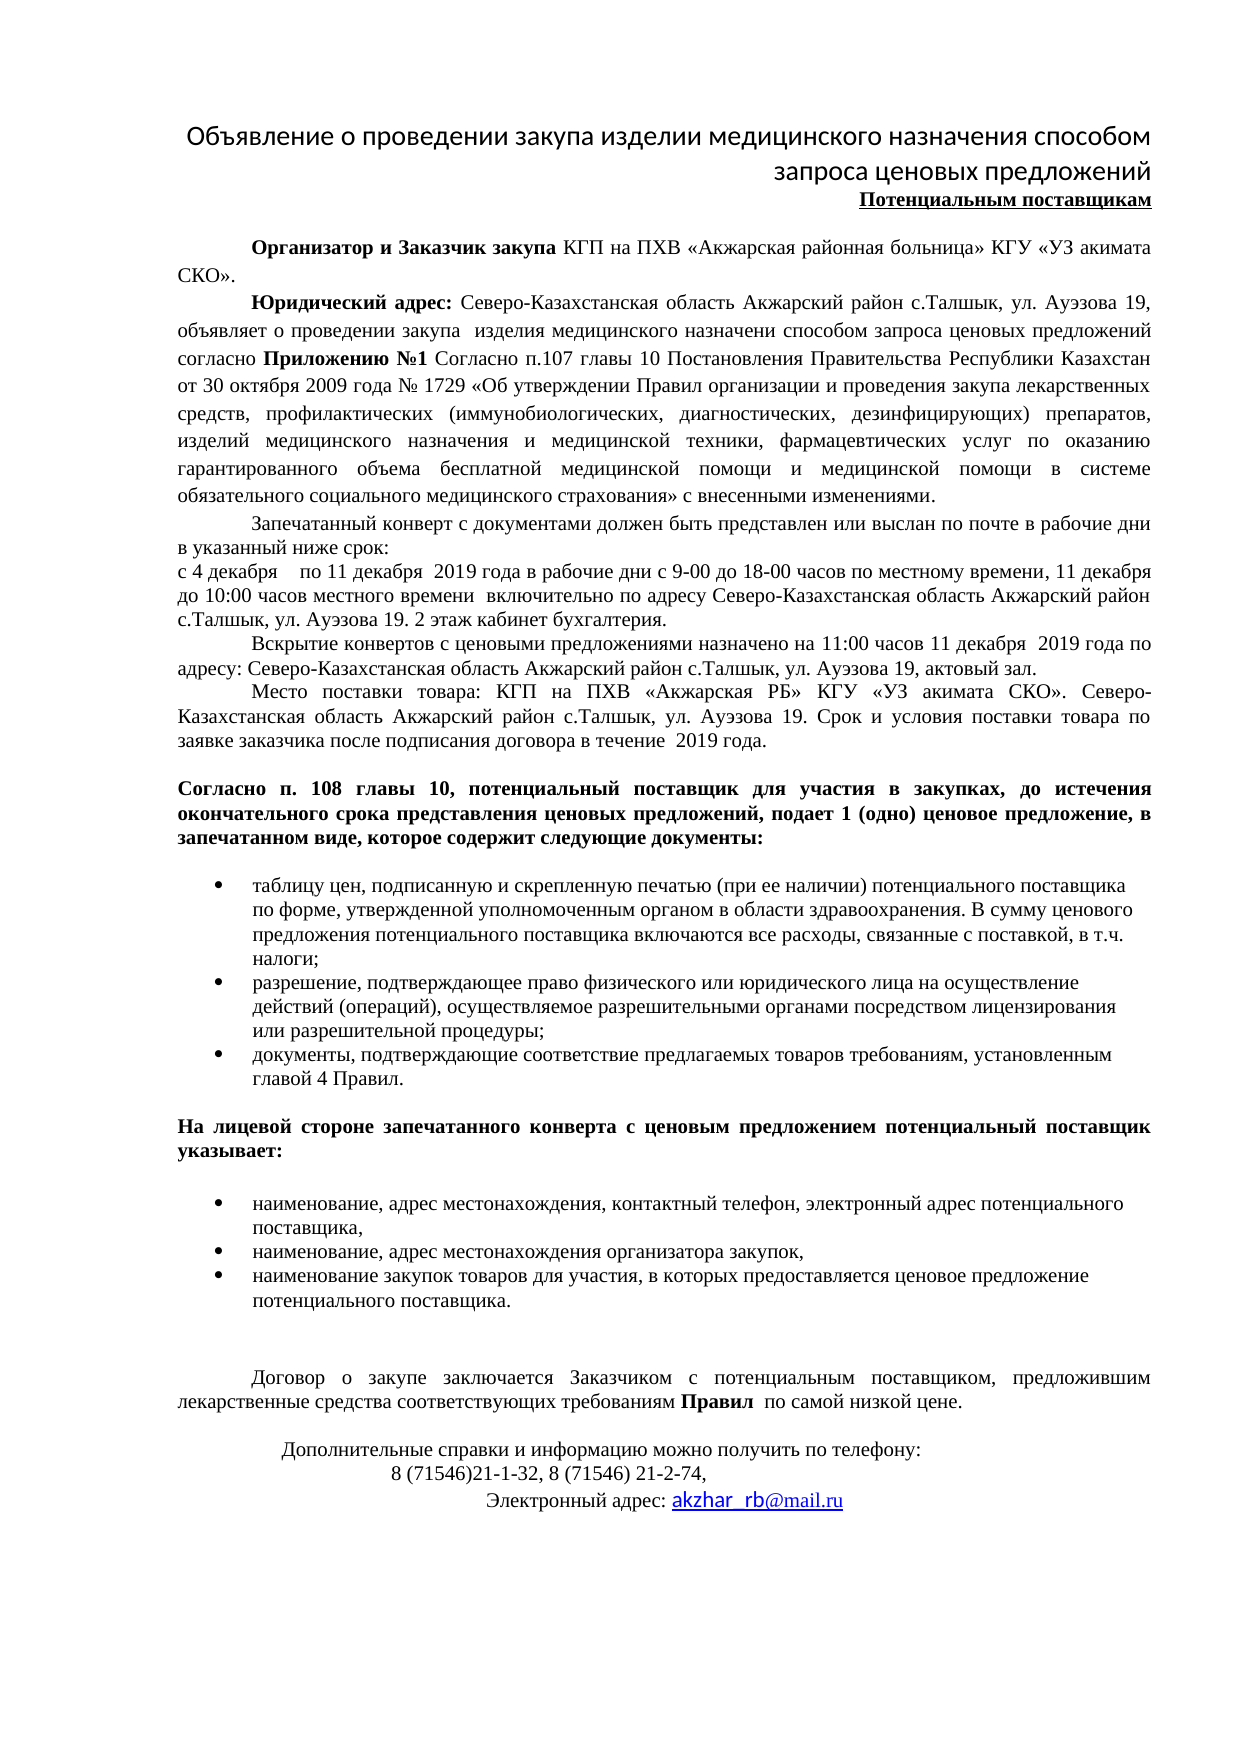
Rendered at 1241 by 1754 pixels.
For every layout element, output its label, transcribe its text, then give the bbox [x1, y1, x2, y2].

text Договор о закупе заключается Заказчиком с потенциальным поставщиком, предложившим лекарственные средства соответствующих требованиям Правил по самой низкой цене. [177, 1365, 1152, 1413]
text Организатор и Заказчик закупа КГП на ПХВ «Акжарская районная больница» КГУ «УЗ акимата СКО». [177, 235, 1152, 287]
text Вскрытие конвертов с ценовыми предложениями назначено на 11:00 часов 11 декабря 2019 года по адресу: Северо-Казахстанская область Акжарский район с.Талшык, ул. Ауэзова 19, актовый зал. [177, 631, 1152, 679]
list документы, подтверждающие соответствие предлагаемых товаров требованиям, установленным главой 4 Правил. [215, 1042, 1152, 1090]
text Дополнительные справки и информацию можно получить по телефону: [177, 1437, 1152, 1461]
text Объявление о проведении закупа изделии медицинского назначения способом запроса ценовых предложений [177, 118, 1152, 187]
text На лицевой стороне запечатанного конверта с ценовым предложением потенциальный поставщик указывает: [177, 1114, 1152, 1162]
list наименование закупок товаров для участия, в которых предоставляется ценовое предложение потенциального поставщика. [215, 1263, 1152, 1312]
text Согласно п. 108 главы 10, потенциальный поставщик для участия в закупках, до истечения окончательного срока представления ценовых предложений, подает 1 (одно) ценовое предложение, в запечатанном виде, которое содержит следующие документы: [177, 776, 1152, 849]
text Запечатанный конверт с документами должен быть представлен или выслан по почте в рабочие дни в указанный ниже срок: [177, 511, 1152, 559]
list таблицу цен, подписанную и скрепленную печатью (при ее наличии) потенциального поставщика по форме, утвержденной уполномоченным органом в области здравоохранения. В сумму ценового предложения потенциального поставщика включаются все расходы, связанные с поставкой, в т.ч. налоги; [215, 873, 1152, 969]
text с 4 декабря по 11 декабря 2019 года в рабочие дни с 9-00 до 18-00 часов по местному времени, 11 декабря до 10:00 часов местного времени включительно по адресу Северо-Казахстанская область Акжарский район с.Талшык, ул. Ауэзова 19. 2 этаж кабинет бухгалтерия. [177, 559, 1152, 631]
text Потенциальным поставщикам [177, 187, 1152, 211]
text Юридический адрес: Северо-Казахстанская область Акжарский район с.Талшык, ул. Ауэзова 19, объявляет о проведении закупа изделия медицинского назначени способом запроса ценовых предложений согласно Приложению №1 Согласно п.107 главы 10 Постановления Правительства Республики Казахстан от 30 октября 2009 года № 1729 «Об утверждении Правил организации и проведения закупа лекарственных средств, профилактических (иммунобиологических, диагностических, дезинфицирующих) препаратов, изделий медицинского назначения и медицинской техники, фармацевтических услуг по оказанию гарантированного объема бесплатной медицинской помощи и медицинской помощи в системе обязательного социального медицинского страхования» с внесенными изменениями. [177, 290, 1152, 507]
list разрешение, подтверждающее право физического или юридического лица на осуществление действий (операций), осуществляемое разрешительными органами посредством лицензирования или разрешительной процедуры; [215, 969, 1152, 1042]
text Место поставки товара: КГП на ПХВ «Акжарская РБ» КГУ «УЗ акимата СКО». Северо-Казахстанская область Акжарский район с.Талшык, ул. Ауэзова 19. Срок и условия поставки товара по заявке заказчика после подписания договора в течение 2019 года. [177, 679, 1152, 752]
list наименование, адрес местонахождения организатора закупок, [215, 1239, 1152, 1263]
text Электронный адрес: akzhar_rb@mail.ru [177, 1485, 1152, 1513]
list наименование, адрес местонахождения, контактный телефон, электронный адрес потенциального поставщика, [215, 1191, 1152, 1239]
text 8 (71546)21-1-32, 8 (71546) 21-2-74, [177, 1461, 1152, 1485]
